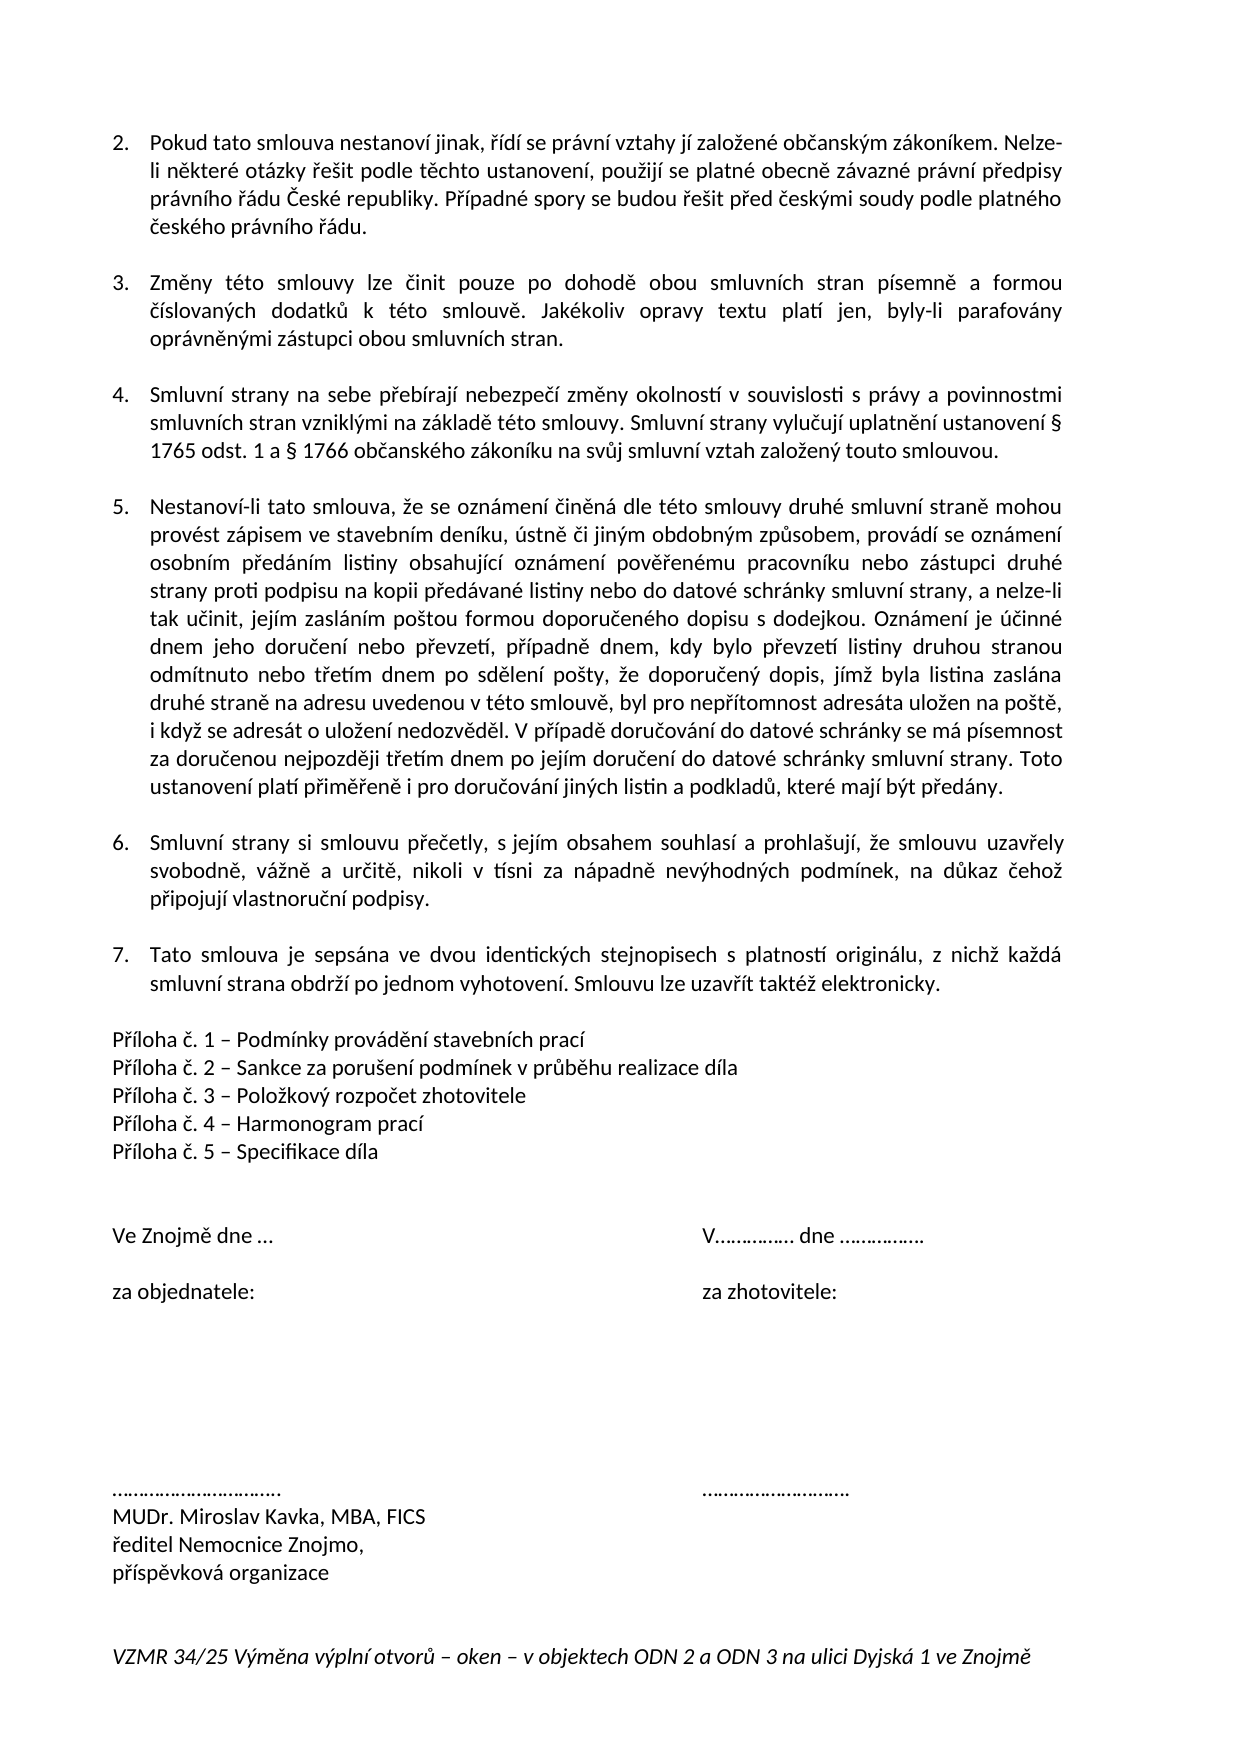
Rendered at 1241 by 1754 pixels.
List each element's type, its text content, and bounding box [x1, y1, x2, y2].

list Smluvní strany na sebe přebírají nebezpečí změny okolností v souvislosti s právy a povinnostmi smluvních stran vzniklými na základě této smlouvy. Smluvní strany vylučují uplatnění ustanovení § 1765 odst. 1 a § 1766 občanského zákoníku na svůj smluvní vztah založený touto smlouvou. [112, 380, 1064, 464]
text Příloha č. 3 – Položkový rozpočet zhotovitele [112, 1081, 1064, 1109]
text ředitel Nemocnice Znojmo, [112, 1530, 1064, 1558]
text za objednatele: za zhotovitele: [112, 1277, 1064, 1334]
text Ve Znojmě dne … V…………… dne ……………. [112, 1193, 1064, 1249]
list Smluvní strany si smlouvu přečetly, s jejím obsahem souhlasí a prohlašují, že smlouvu uzavřely svobodně, vážně a určitě, nikoli v tísni za nápadně nevýhodných podmínek, na důkaz čehož připojují vlastnoruční podpisy. [112, 828, 1064, 913]
list Nestanoví-li tato smlouva, že se oznámení činěná dle této smlouvy druhé smluvní straně mohou provést zápisem ve stavebním deníku, ústně či jiným obdobným způsobem, provádí se oznámení osobním předáním listiny obsahující oznámení pověřenému pracovníku nebo zástupci druhé strany proti podpisu na kopii předávané listiny nebo do datové schránky smluvní strany, a nelze-li tak učinit, jejím zasláním poštou formou doporučeného dopisu s dodejkou. Oznámení je účinné dnem jeho doručení nebo převzetí, případně dnem, kdy bylo převzetí listiny druhou stranou odmítnuto nebo třetím dnem po sdělení pošty, že doporučený dopis, jímž byla listina zaslána druhé straně na adresu uvedenou v této smlouvě, byl pro nepřítomnost adresáta uložen na poště, i když se adresát o uložení nedozvěděl. V případě doručování do datové schránky se má písemnost za doručenou nejpozději třetím dnem po jejím doručení do datové schránky smluvní strany. Toto ustanovení platí přiměřeně i pro doručování jiných listin a podkladů, které mají být předány. [112, 492, 1064, 801]
text Příloha č. 4 – Harmonogram prací [112, 1109, 1064, 1137]
list Pokud tato smlouva nestanoví jinak, řídí se právní vztahy jí založené občanským zákoníkem. Nelze-li některé otázky řešit podle těchto ustanovení, použijí se platné obecně závazné právní předpisy právního řádu České republiky. Případné spory se budou řešit před českými soudy podle platného českého právního řádu. [112, 128, 1064, 240]
text příspěvková organizace [112, 1558, 1064, 1586]
text ………………………….. ………………………. [112, 1474, 1064, 1502]
text Příloha č. 1 – Podmínky provádění stavebních prací [112, 1025, 1064, 1053]
text Příloha č. 5 – Specifikace díla [112, 1137, 1064, 1165]
list Změny této smlouvy lze činit pouze po dohodě obou smluvních stran písemně a formou číslovaných dodatků k této smlouvě. Jakékoliv opravy textu platí jen, byly-li parafovány oprávněnými zástupci obou smluvních stran. [112, 268, 1064, 352]
list Tato smlouva je sepsána ve dvou identických stejnopisech s platností originálu, z nichž každá smluvní strana obdrží po jednom vyhotovení. Smlouvu lze uzavřít taktéž elektronicky. [112, 941, 1064, 997]
text MUDr. Miroslav Kavka, MBA, FICS [112, 1502, 1064, 1530]
text Příloha č. 2 – Sankce za porušení podmínek v průběhu realizace díla [112, 1053, 1064, 1081]
